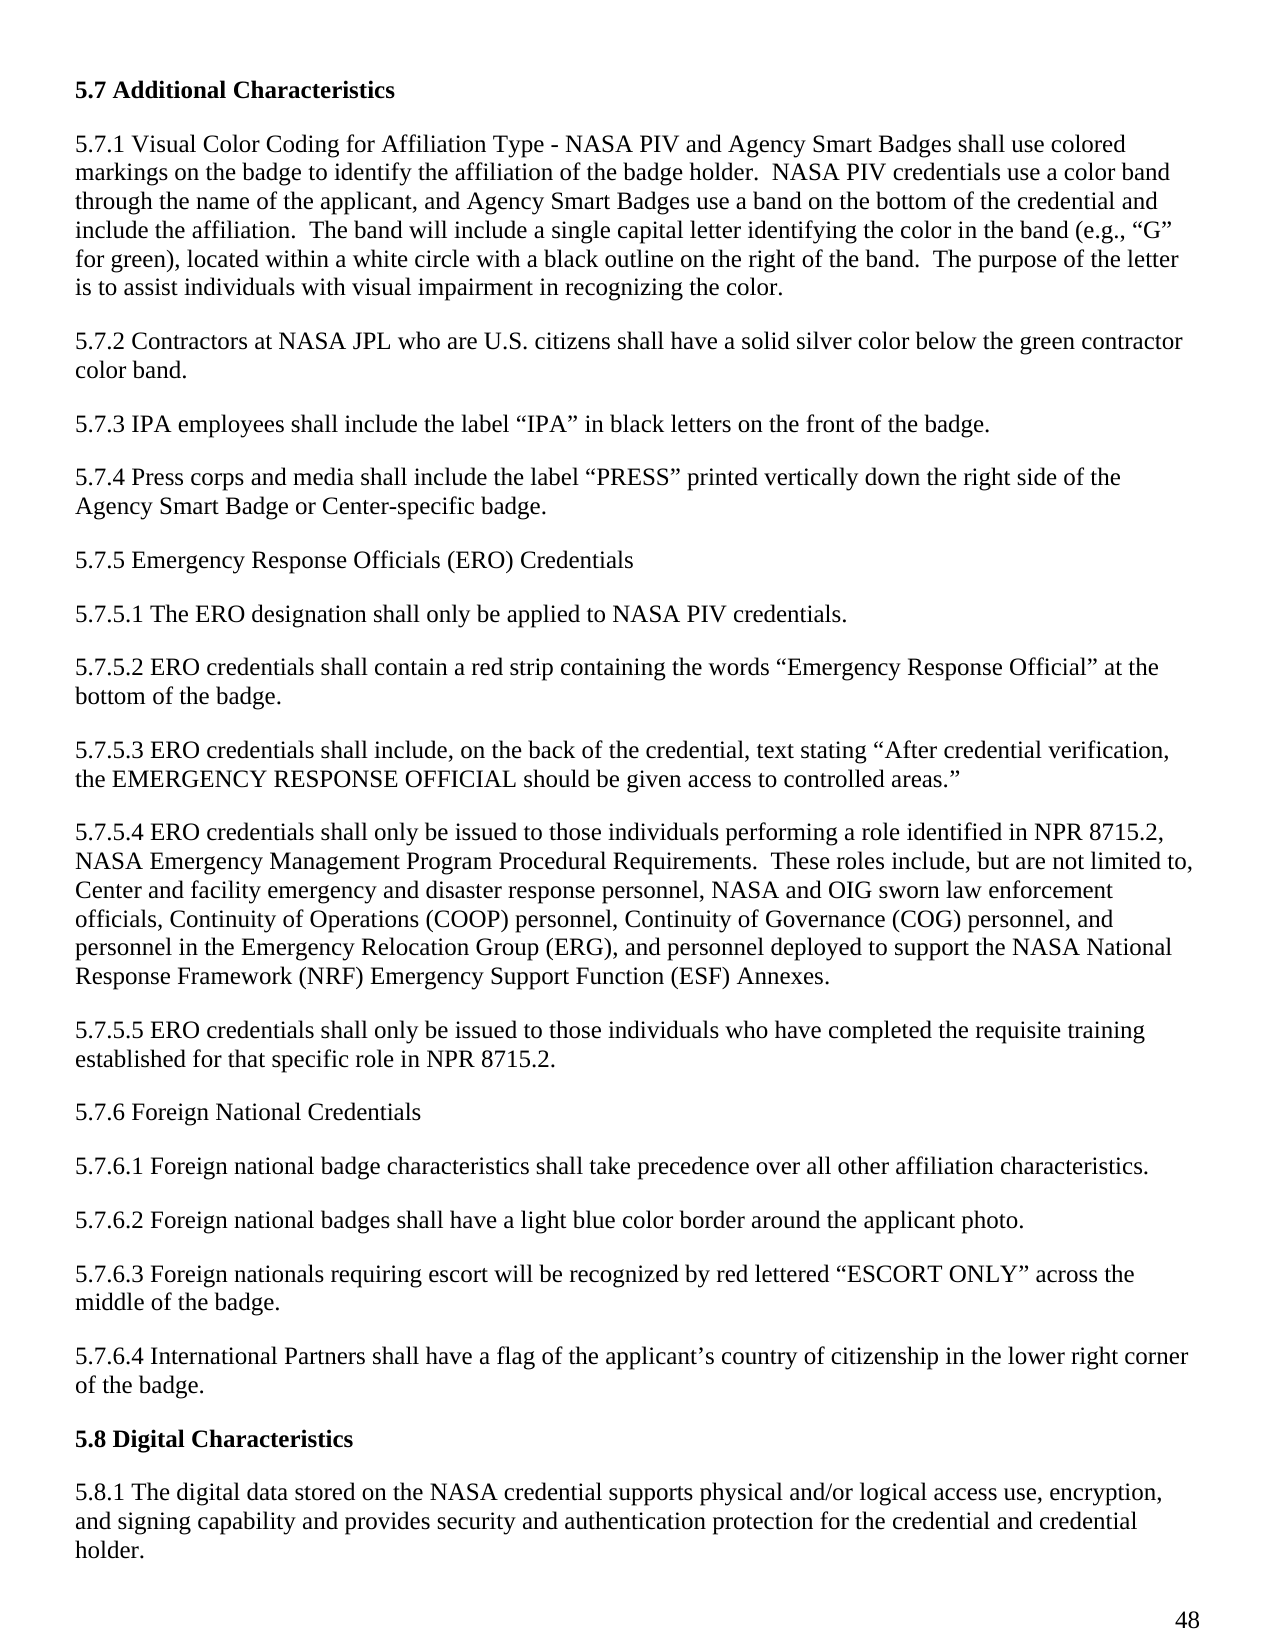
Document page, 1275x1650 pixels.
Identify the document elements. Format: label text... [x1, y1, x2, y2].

subtitle Additional Characteristics [75, 75, 1200, 104]
text Press corps and media shall include the label “PRESS” printed vertically down the right side of the Agency Smart Badge or Center-specific badge. [75, 462, 1200, 520]
list ERO credentials shall only be issued to those individuals who have completed the requisite training established for that specific role in NPR 8715.2. [75, 1015, 1200, 1072]
text Visual Color Coding for Affiliation Type - NASA PIV and Agency Smart Badges shall use colored markings on the badge to identify the affiliation of the badge holder. NASA PIV credentials use a color band through the name of the applicant, and Agency Smart Badges use a band on the bottom of the credential and include the affiliation. The band will include a single capital letter identifying the color in the band (e.g., “G” for green), located within a white circle with a black outline on the right of the band. The purpose of the letter is to assist individuals with visual impairment in recognizing the color. [75, 129, 1200, 301]
list ERO credentials shall only be issued to those individuals performing a role identified in NPR 8715.2, NASA Emergency Management Program Procedural Requirements. These roles include, but are not limited to, Center and facility emergency and disaster response personnel, NASA and OIG sworn law enforcement officials, Continuity of Operations (COOP) personnel, Continuity of Governance (COG) personnel, and personnel in the Emergency Relocation Group (ERG), and personnel deployed to support the NASA National Response Framework (NRF) Emergency Support Function (ESF) Annexes. [75, 817, 1200, 990]
list The ERO designation shall only be applied to NASA PIV credentials. [75, 599, 1200, 627]
list ERO credentials shall include, on the back of the credential, text stating “After credential verification, the EMERGENCY RESPONSE OFFICIAL should be given access to controlled areas.” [75, 735, 1200, 792]
list Foreign national badge characteristics shall take precedence over all other affiliation characteristics. [75, 1151, 1200, 1180]
list International Partners shall have a flag of the applicant’s country of citizenship in the lower right corner of the badge. [75, 1341, 1200, 1399]
list Foreign nationals requiring escort will be recognized by red lettered “ESCORT ONLY” across the middle of the badge. [75, 1259, 1200, 1316]
text IPA employees shall include the label “IPA” in black letters on the front of the badge. [75, 409, 1200, 437]
text Contractors at NASA JPL who are U.S. citizens shall have a solid silver color below the green contractor color band. [75, 326, 1200, 384]
list Foreign national badges shall have a light blue color border around the applicant photo. [75, 1205, 1200, 1234]
subtitle Digital Characteristics [75, 1424, 1200, 1452]
list ERO credentials shall contain a red strip containing the words “Emergency Response Official” at the bottom of the badge. [75, 652, 1200, 710]
text Emergency Response Officials (ERO) Credentials [75, 545, 1200, 574]
text The digital data stored on the NASA credential supports physical and/or logical access use, encryption, and signing capability and provides security and authentication protection for the credential and credential holder. [75, 1477, 1200, 1564]
text Foreign National Credentials [75, 1097, 1200, 1126]
